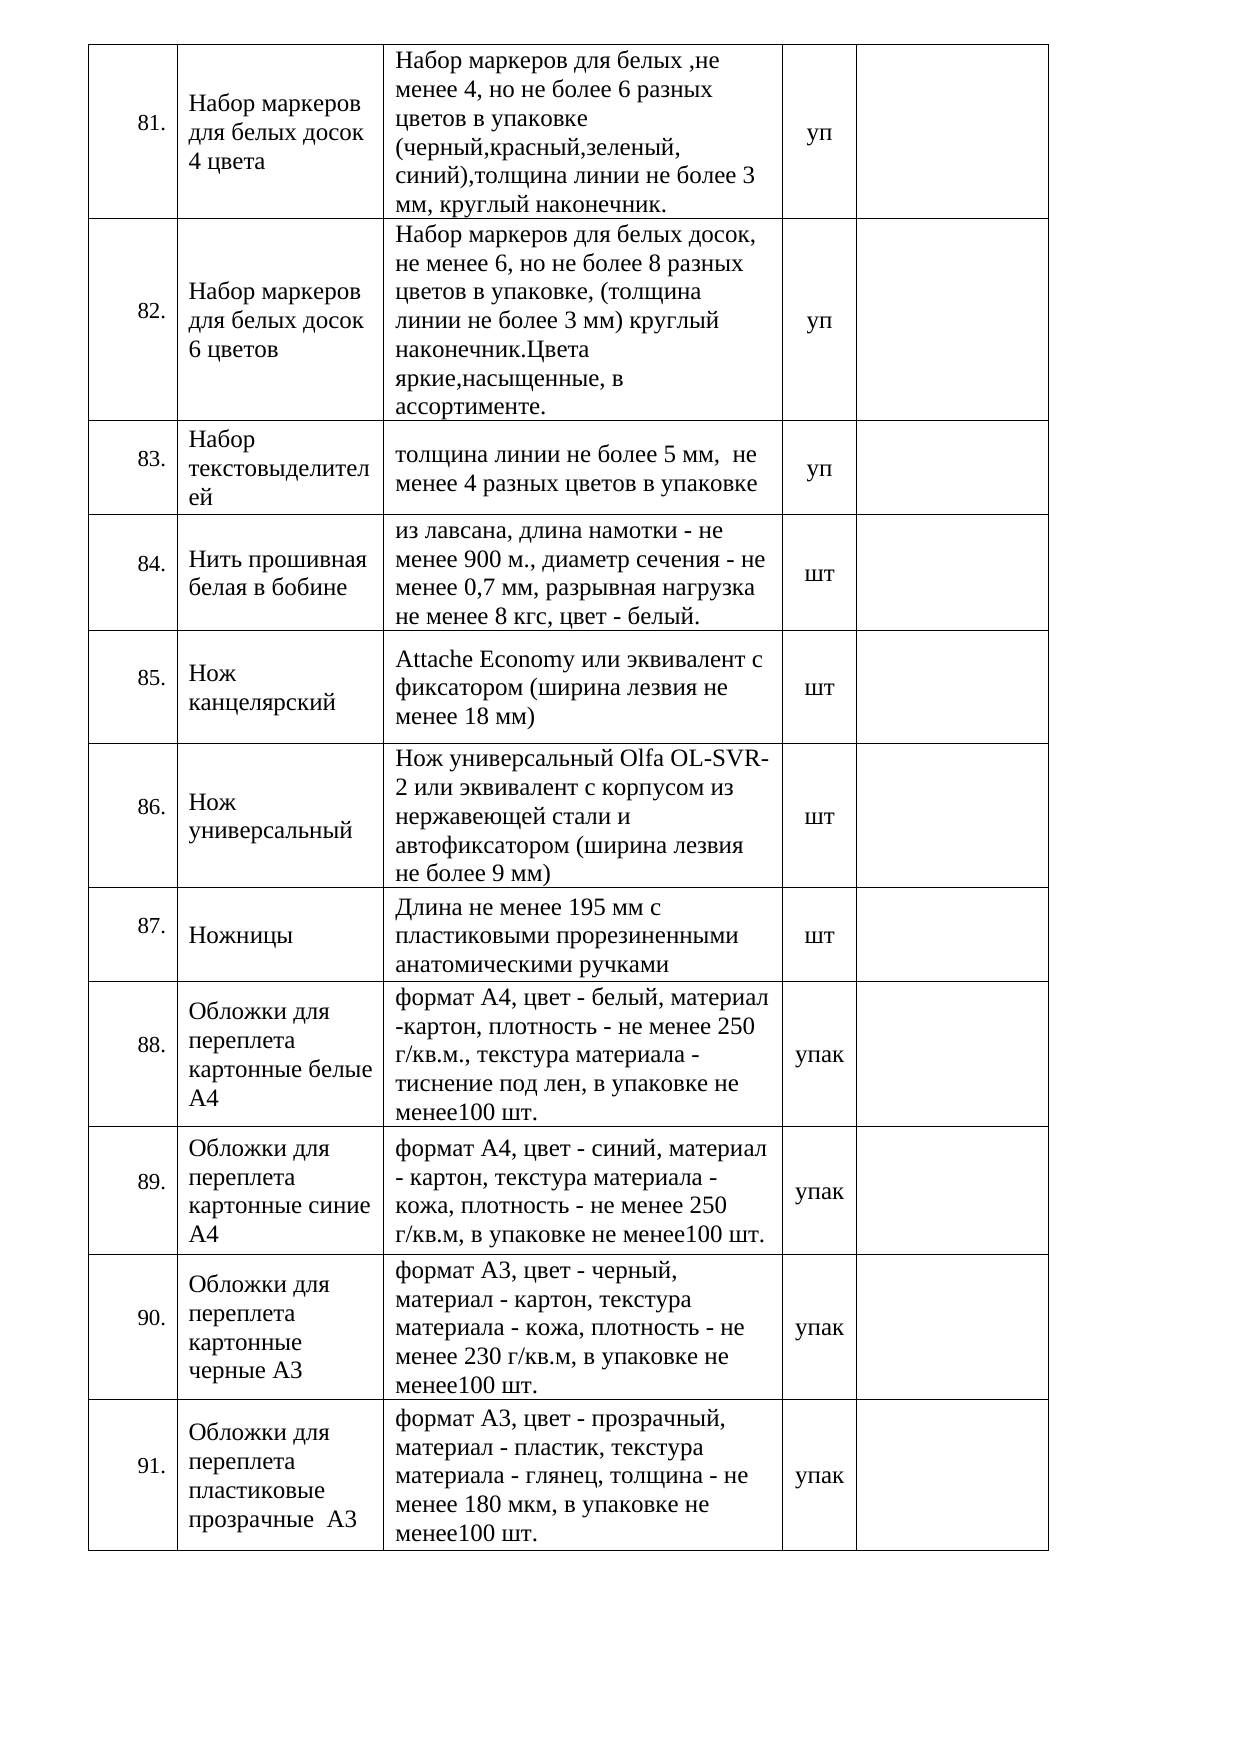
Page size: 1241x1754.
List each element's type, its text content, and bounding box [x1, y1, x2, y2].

table_cell [857, 744, 1048, 887]
table_cell [857, 45, 1048, 218]
table_cell Обложки для переплета пластиковые прозрачные А3 [178, 1400, 383, 1550]
table_cell Обложки для переплета картонные черные А3 [178, 1255, 383, 1399]
table_cell шт [783, 515, 856, 630]
table_cell Набор текстовыделителей [178, 421, 383, 514]
table_cell упак [783, 1127, 856, 1254]
table_cell из лавсана, длина намотки - не менее 900 м., диаметр сечения - не менее 0,7 мм, разрывная нагрузка не менее 8 кгс, цвет - белый. [384, 515, 782, 630]
table_cell [857, 421, 1048, 514]
table_cell формат А4, цвет - белый, материал -картон, плотность - не менее 250 г/кв.м., текстура материала - тиснение под лен, в упаковке не менее100 шт. [384, 982, 782, 1126]
table_cell [857, 1127, 1048, 1254]
table_cell [857, 982, 1048, 1126]
table_cell Обложки для переплета картонные синие А4 [178, 1127, 383, 1254]
table_cell толщина линии не более 5 мм, не менее 4 разных цветов в упаковке [384, 421, 782, 514]
table_cell [89, 1400, 177, 1550]
table_cell [89, 421, 177, 514]
table_cell Нож универсальный [178, 744, 383, 887]
table_cell уп [783, 421, 856, 514]
table_cell Ножницы [178, 888, 383, 981]
table_cell [89, 1255, 177, 1399]
table_cell упак [783, 1255, 856, 1399]
table_cell [89, 982, 177, 1126]
table_cell [89, 631, 177, 742]
table_cell уп [783, 45, 856, 218]
table_cell Набор маркеров для белых ,не менее 4, но не более 6 разных цветов в упаковке (черный,красный,зеленый, синий),толщина линии не более 3 мм, круглый наконечник. [384, 45, 782, 218]
table_cell [89, 744, 177, 887]
table_cell [857, 219, 1048, 420]
table_cell [89, 888, 177, 981]
table_cell [857, 1400, 1048, 1550]
table_cell [89, 45, 177, 218]
table_cell Обложки для переплета картонные белые А4 [178, 982, 383, 1126]
table_cell Длина не менее 195 мм с пластиковыми прорезиненными анатомическими ручками [384, 888, 782, 981]
table_cell Набор маркеров для белых досок 6 цветов [178, 219, 383, 420]
table_cell Набор маркеров для белых досок, не менее 6, но не более 8 разных цветов в упаковке, (толщина линии не более 3 мм) круглый наконечник.Цвета яркие,насыщенные, в ассортименте. [384, 219, 782, 420]
table_cell Нож канцелярский [178, 631, 383, 742]
table_cell формат А3, цвет - черный, материал - картон, текстура материала - кожа, плотность - не менее 230 г/кв.м, в упаковке не менее100 шт. [384, 1255, 782, 1399]
table_cell [89, 1127, 177, 1254]
table_cell [89, 515, 177, 630]
table_cell Набор маркеров для белых досок 4 цвета [178, 45, 383, 218]
table_cell шт [783, 631, 856, 742]
table_cell Нить прошивная белая в бобине [178, 515, 383, 630]
table_cell [89, 219, 177, 420]
table_cell [857, 888, 1048, 981]
table_cell Attache Economy или эквивалент с фиксатором (ширина лезвия не менее 18 мм) [384, 631, 782, 742]
table_cell формат А3, цвет - прозрачный, материал - пластик, текстура материала - глянец, толщина - не менее 180 мкм, в упаковке не менее100 шт. [384, 1400, 782, 1550]
table_cell шт [783, 888, 856, 981]
table_cell Нож универсальный Olfa OL-SVR-2 или эквивалент с корпусом из нержавеющей стали и автофиксатором (ширина лезвия не более 9 мм) [384, 744, 782, 887]
table_cell формат А4, цвет - синий, материал - картон, текстура материала - кожа, плотность - не менее 250 г/кв.м, в упаковке не менее100 шт. [384, 1127, 782, 1254]
table_cell [857, 631, 1048, 742]
table_cell упак [783, 982, 856, 1126]
table_cell шт [783, 744, 856, 887]
table_cell [857, 1255, 1048, 1399]
table_cell [857, 515, 1048, 630]
table_cell уп [783, 219, 856, 420]
table_cell упак [783, 1400, 856, 1550]
